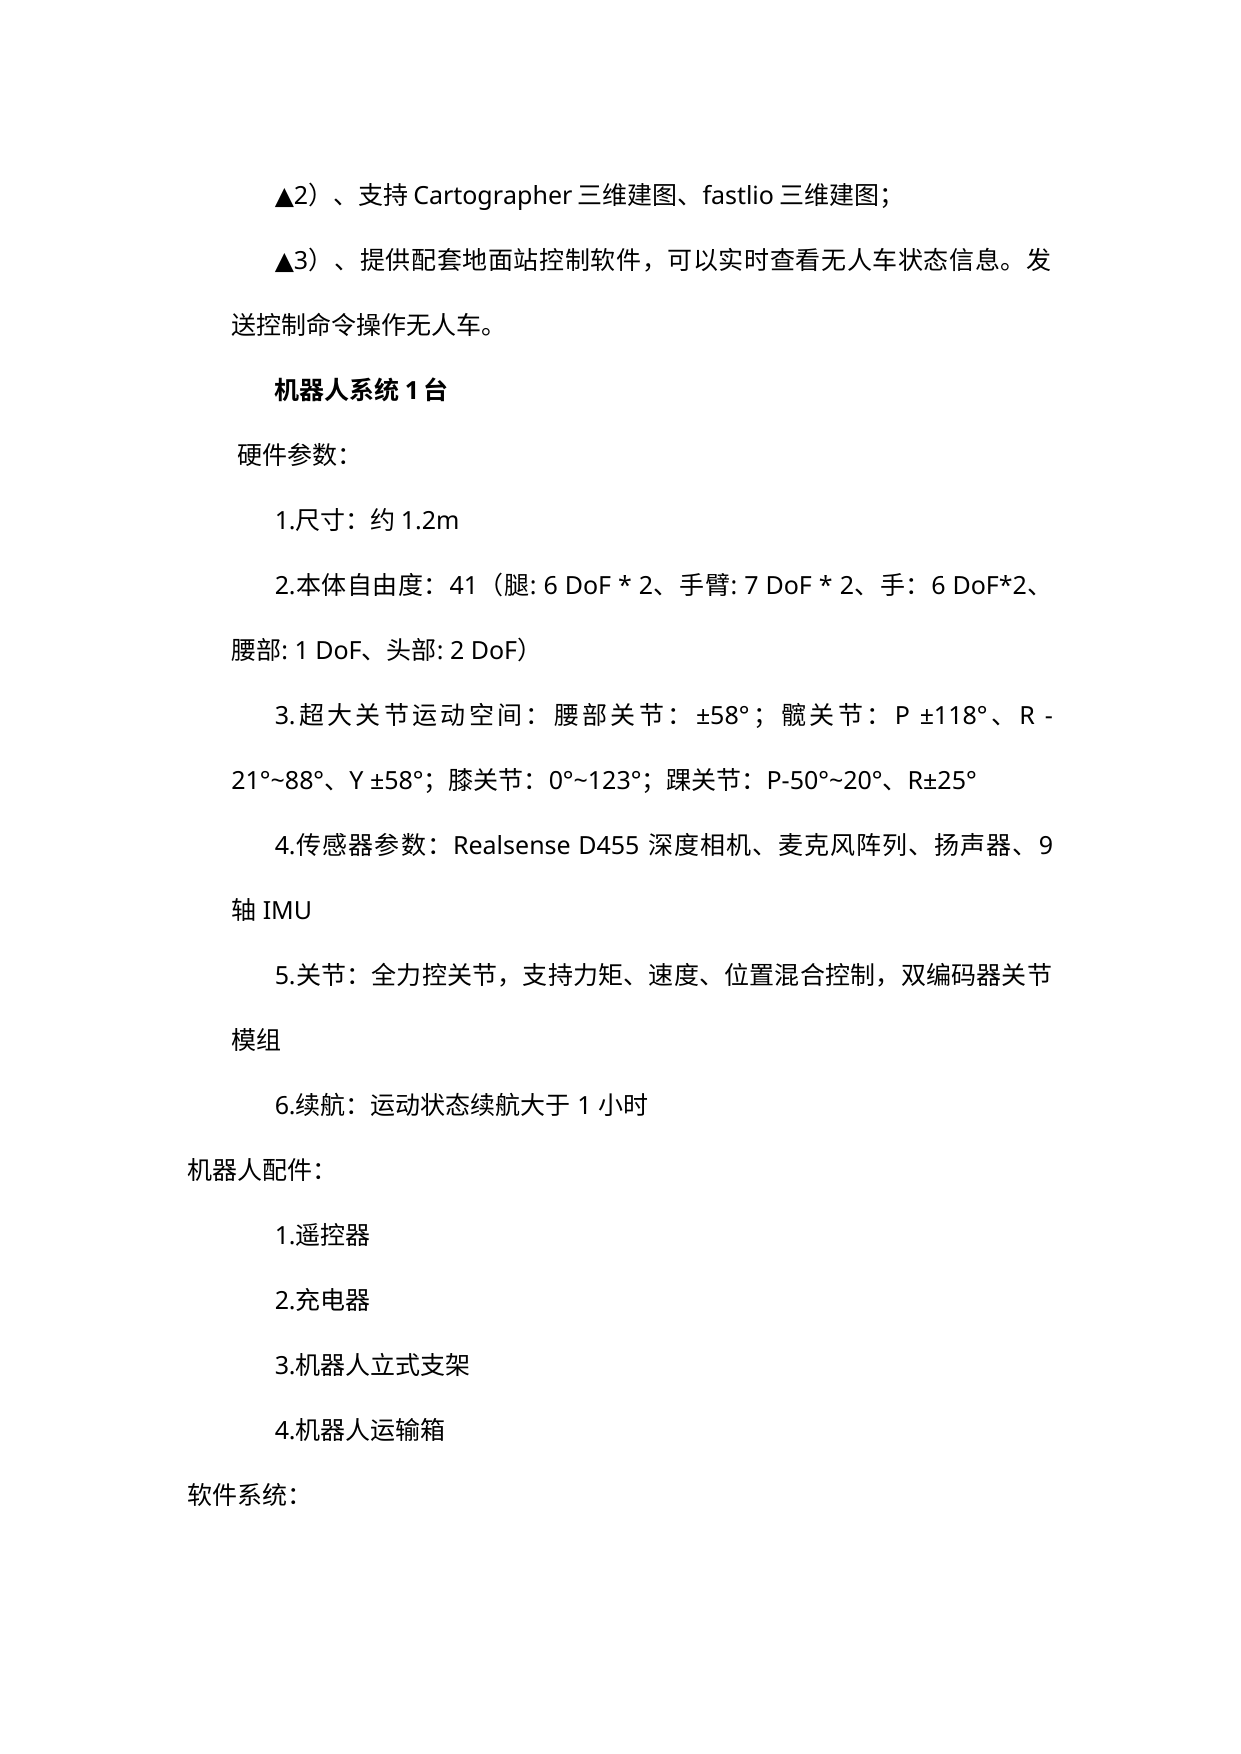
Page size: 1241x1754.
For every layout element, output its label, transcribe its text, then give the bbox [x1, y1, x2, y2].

text 2.本体自由度：41（腿: 6 DoF * 2、手臂: 7 DoF * 2、手：6 DoF*2、腰部: 1 DoF、头部: 2 DoF） [231, 552, 1053, 682]
text 1.尺寸：约1.2m [231, 487, 1053, 552]
text ▲2）、支持Cartographer三维建图、fastlio三维建图； [231, 162, 1053, 227]
text 6.续航：运动状态续航大于 1 小时 [231, 1072, 1053, 1137]
text 1.遥控器 [231, 1202, 1053, 1267]
text 4.传感器参数：Realsense D455 深度相机、麦克风阵列、扬声器、9 轴 IMU [231, 812, 1053, 942]
text 软件系统： [187, 1462, 1053, 1527]
text 5.关节：全力控关节，支持力矩、速度、位置混合控制，双编码器关节模组 [231, 942, 1053, 1072]
text 2.充电器 [231, 1267, 1053, 1332]
text 机器人系统1台 [231, 357, 1053, 422]
text 3.机器人立式支架 [231, 1332, 1053, 1397]
text 机器人配件： [187, 1137, 1053, 1202]
text 4.机器人运输箱 [231, 1397, 1053, 1462]
text 硬件参数： [187, 422, 1053, 487]
text 3.超大关节运动空间：腰部关节：±58°；髋关节：P ±118°、R -21°~88°、Y ±58°；膝关节：0°~123°；踝关节：P-50°~20°、R±25° [231, 682, 1053, 812]
text ▲3）、提供配套地面站控制软件，可以实时查看无人车状态信息。发送控制命令操作无人车。 [231, 227, 1053, 357]
